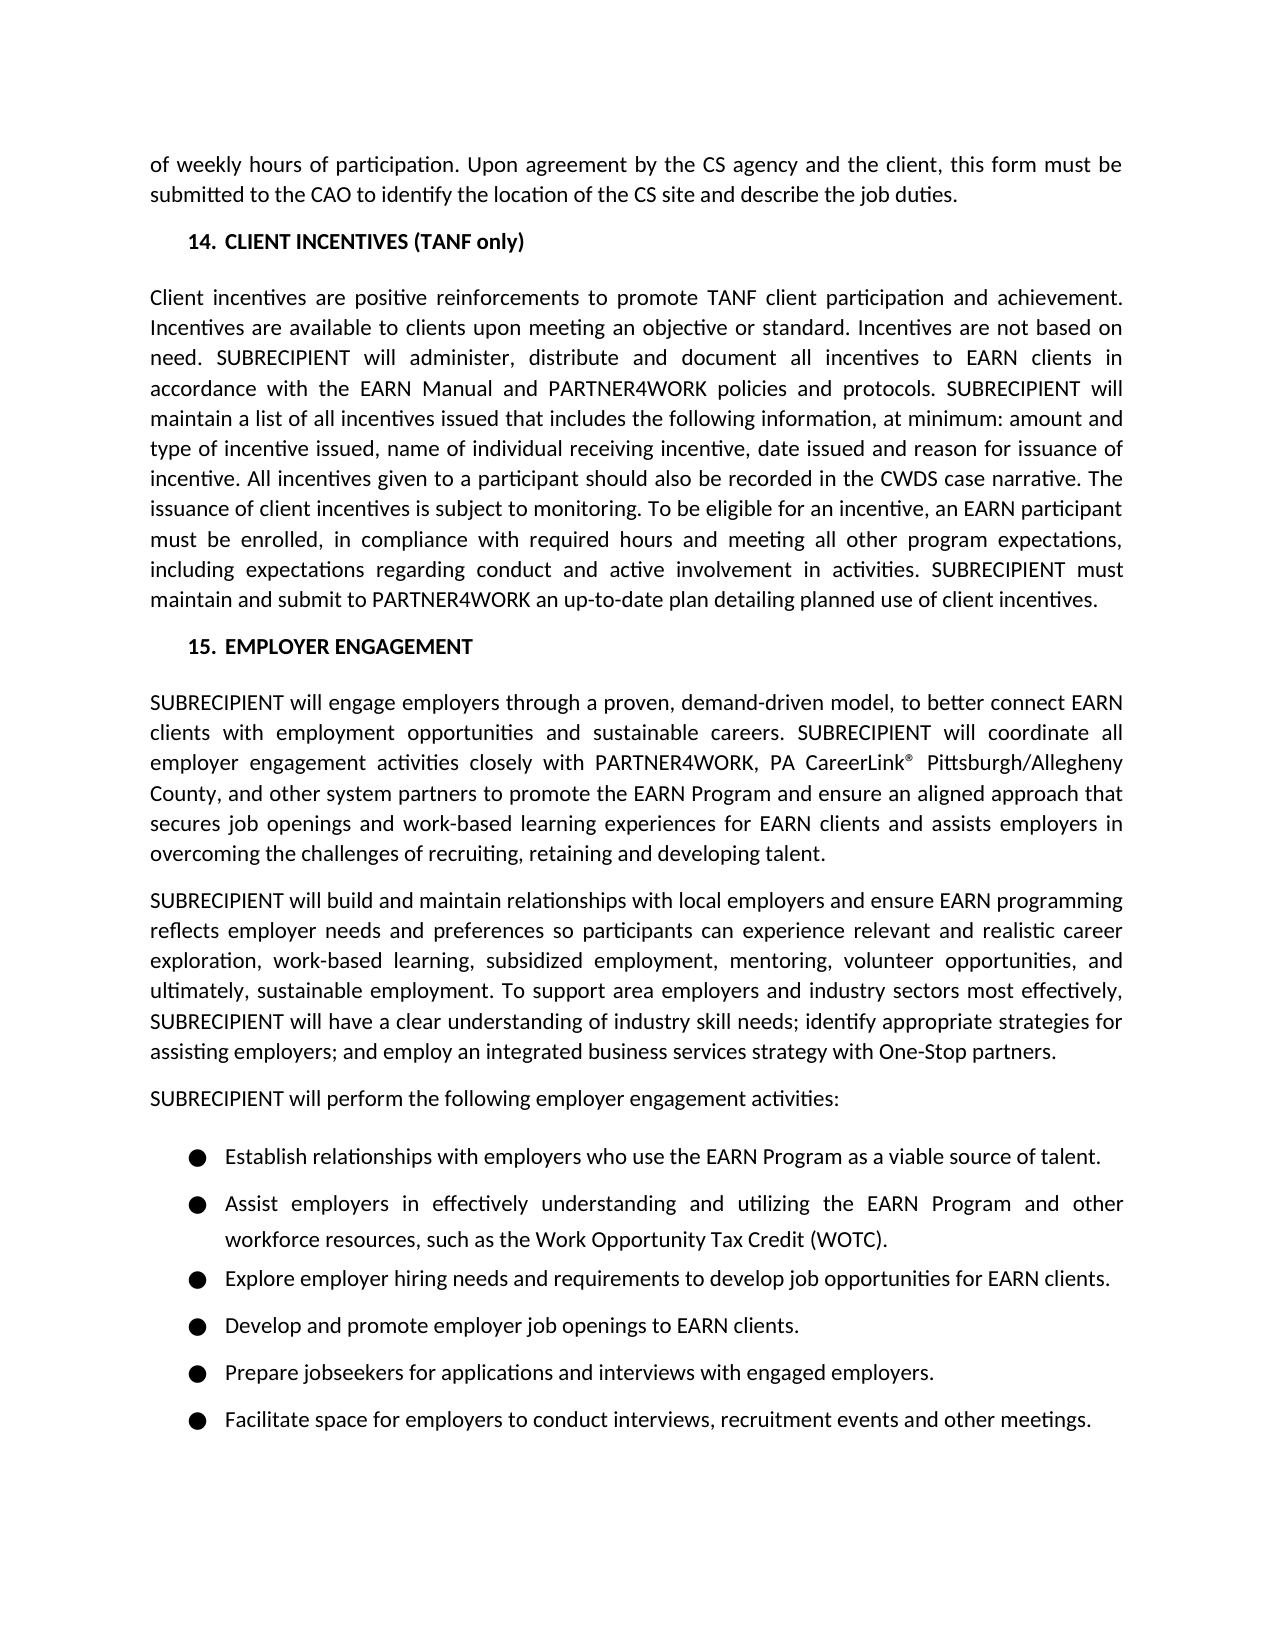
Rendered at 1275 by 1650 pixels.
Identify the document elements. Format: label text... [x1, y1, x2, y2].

text SUBRECIPIENT will build and maintain relationships with local employers and ensure EARN programming reflects employer needs and preferences so participants can experience relevant and realistic career exploration, work-based learning, subsidized employment, mentoring, volunteer opportunities, and ultimately, sustainable employment. To support area employers and industry sectors most effectively, SUBRECIPIENT will have a clear understanding of industry skill needs; identify appropriate strategies for assisting employers; and employ an integrated business services strategy with One-Stop partners. [150, 886, 1125, 1065]
list Establish relationships with employers who use the EARN Program as a viable source of talent. [187, 1131, 1125, 1178]
list Explore employer hiring needs and requirements to develop job opportunities for EARN clients. [187, 1253, 1125, 1300]
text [150, 150, 1125, 208]
list CLIENT INCENTIVES (TANF only) [187, 227, 1125, 255]
list Prepare jobseekers for applications and interviews with engaged employers. [187, 1347, 1125, 1394]
text SUBRECIPIENT will perform the following employer engagement activities: [150, 1084, 1125, 1112]
text SUBRECIPIENT will engage employers through a proven, demand-driven model, to better connect EARN clients with employment opportunities and sustainable careers. SUBRECIPIENT will coordinate all employer engagement activities closely with PARTNER4WORK, PA CareerLink® Pittsburgh/Allegheny County, and other system partners to promote the EARN Program and ensure an aligned approach that secures job openings and work-based learning experiences for EARN clients and assists employers in overcoming the challenges of recruiting, retaining and developing talent. [150, 688, 1125, 867]
text Client incentives are positive reinforcements to promote TANF client participation and achievement. Incentives are available to clients upon meeting an objective or standard. Incentives are not based on need. SUBRECIPIENT will administer, distribute and document all incentives to EARN clients in accordance with the EARN Manual and PARTNER4WORK policies and protocols. SUBRECIPIENT will maintain a list of all incentives issued that includes the following information, at minimum: amount and type of incentive issued, name of individual receiving incentive, date issued and reason for issuance of incentive. All incentives given to a participant should also be recorded in the CWDS case narrative. The issuance of client incentives is subject to monitoring. To be eligible for an incentive, an EARN participant must be enrolled, in compliance with required hours and meeting all other program expectations, including expectations regarding conduct and active involvement in activities. SUBRECIPIENT must maintain and submit to PARTNER4WORK an up-to-date plan detailing planned use of client incentives. [150, 283, 1125, 613]
list Assist employers in effectively understanding and utilizing the EARN Program and other workforce resources, such as the Work Opportunity Tax Credit (WOTC). [187, 1178, 1125, 1253]
list Facilitate space for employers to conduct interviews, recruitment events and other meetings. [187, 1394, 1125, 1441]
list Develop and promote employer job openings to EARN clients. [187, 1300, 1125, 1347]
list EMPLOYER ENGAGEMENT [187, 632, 1125, 660]
